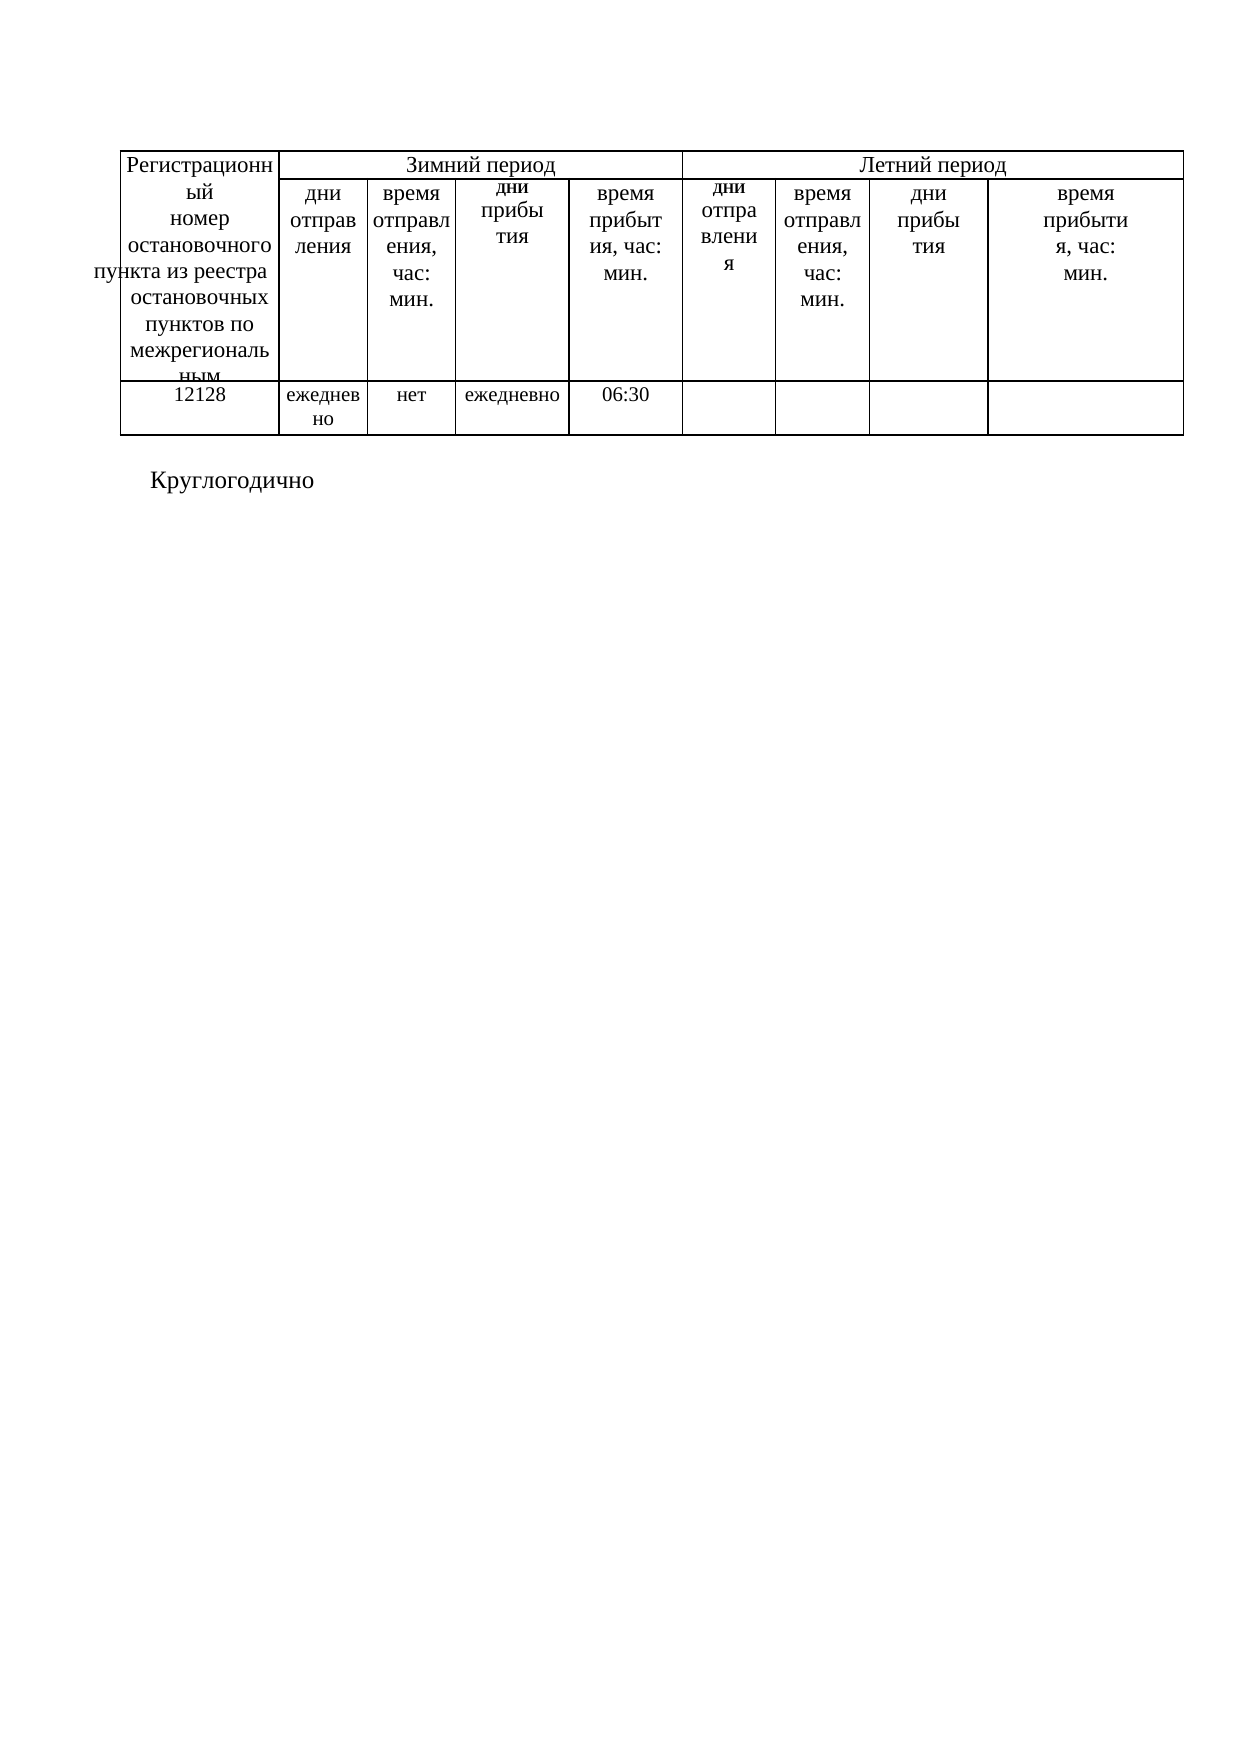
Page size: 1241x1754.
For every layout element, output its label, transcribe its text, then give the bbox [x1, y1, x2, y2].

table_cell дни отправ ления [280, 180, 367, 380]
table_cell ДНИ отпра влени я [683, 180, 775, 380]
table_cell нет [368, 382, 455, 434]
table_cell время прибыт ия, час: мин. [570, 180, 682, 380]
table_cell [870, 382, 987, 434]
text Круглогодично [150, 465, 1090, 493]
table_cell время прибыти я, час: мин. [989, 180, 1183, 380]
table_cell [683, 382, 775, 434]
table_cell дни прибы тия [870, 180, 987, 380]
table_header Летний период [683, 152, 1183, 178]
table_cell [776, 382, 869, 434]
table_cell ДНИ прибы тия [456, 180, 568, 380]
table_cell 12128 [121, 382, 278, 434]
table_cell 06:30 [570, 382, 682, 434]
table_cell время отправл ения, час: мин. [368, 180, 455, 380]
table_header Зимний период [280, 152, 682, 178]
table_cell время отправл ения, час: мин. [776, 180, 869, 380]
table_cell [989, 382, 1183, 434]
table_cell ежедневно [280, 382, 367, 434]
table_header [121, 152, 278, 380]
table_cell ежедневно [456, 382, 568, 434]
